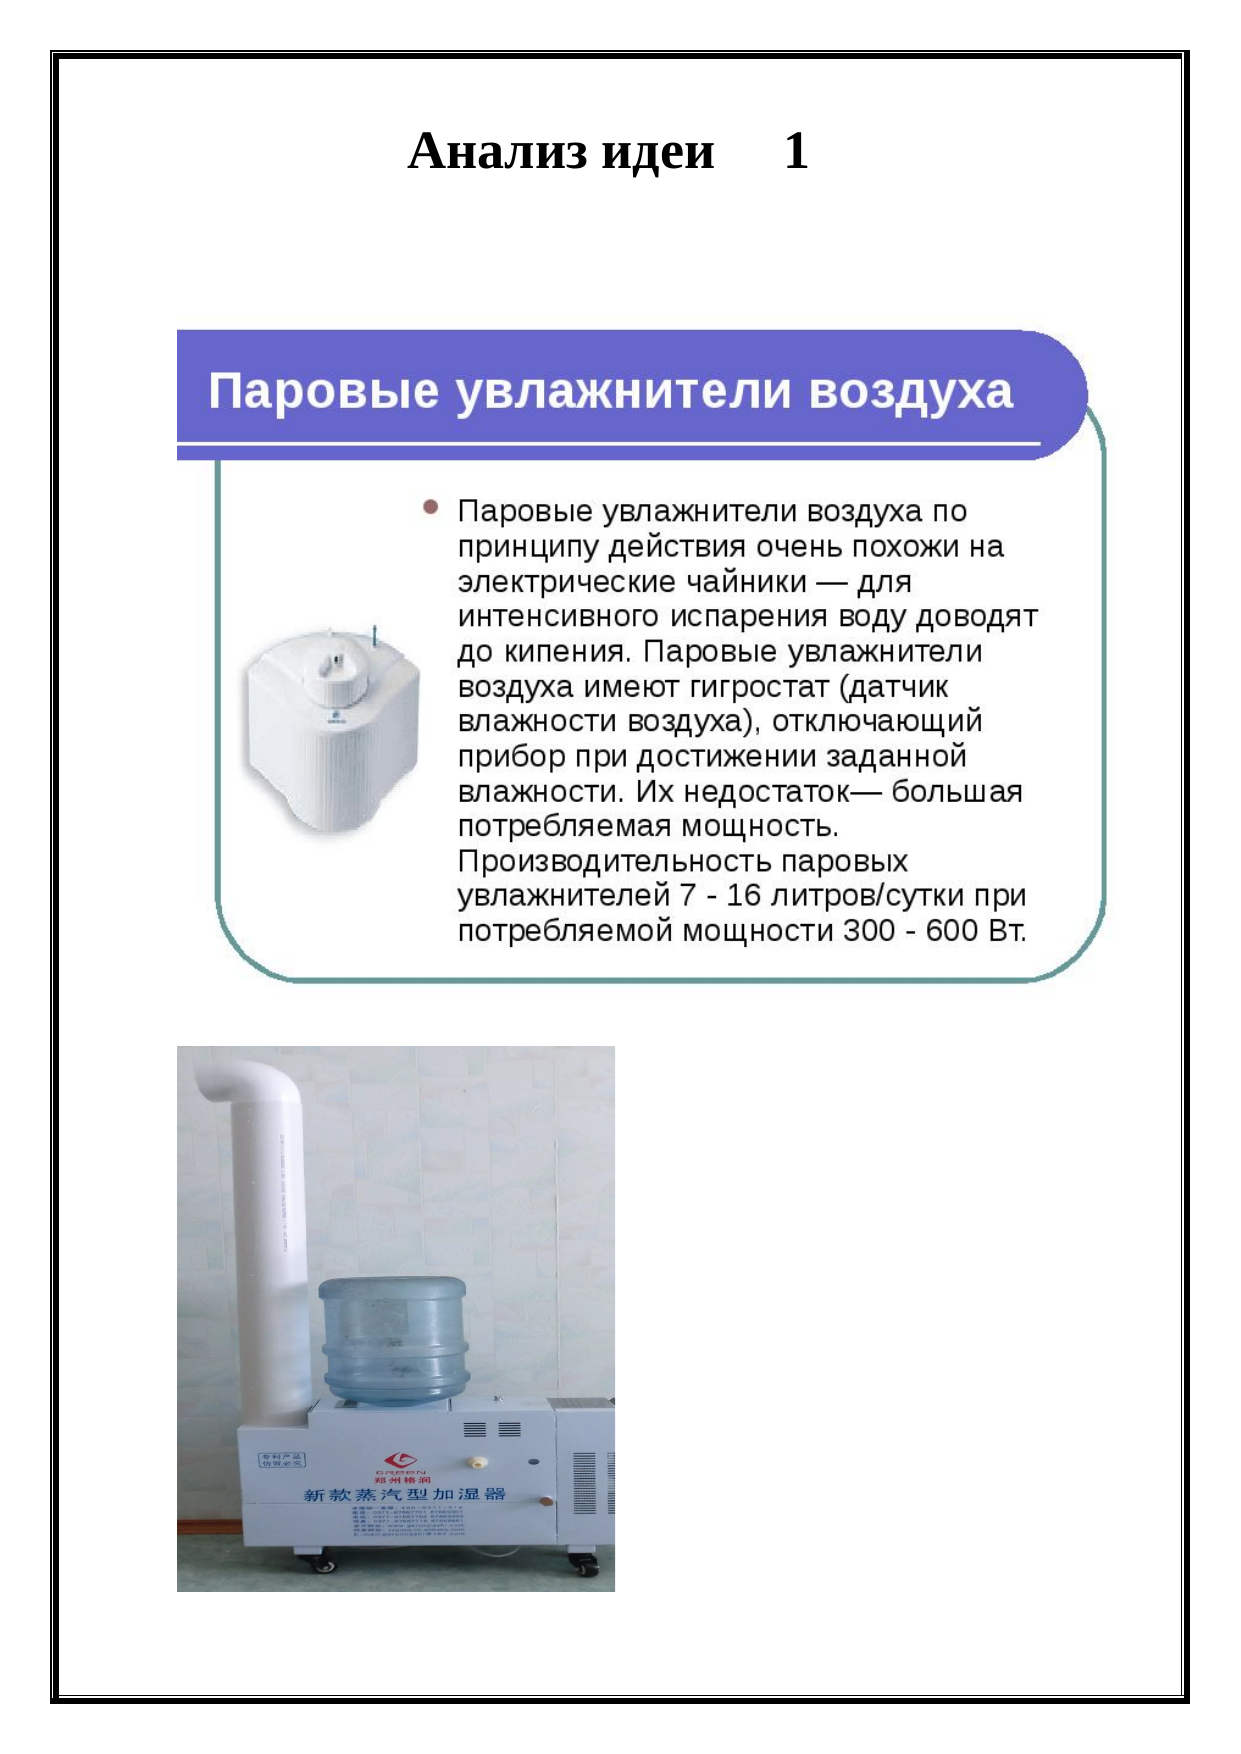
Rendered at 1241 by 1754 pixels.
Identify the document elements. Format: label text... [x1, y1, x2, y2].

text Анализ идеи 1 [177, 118, 1152, 180]
picture [177, 314, 1153, 1592]
